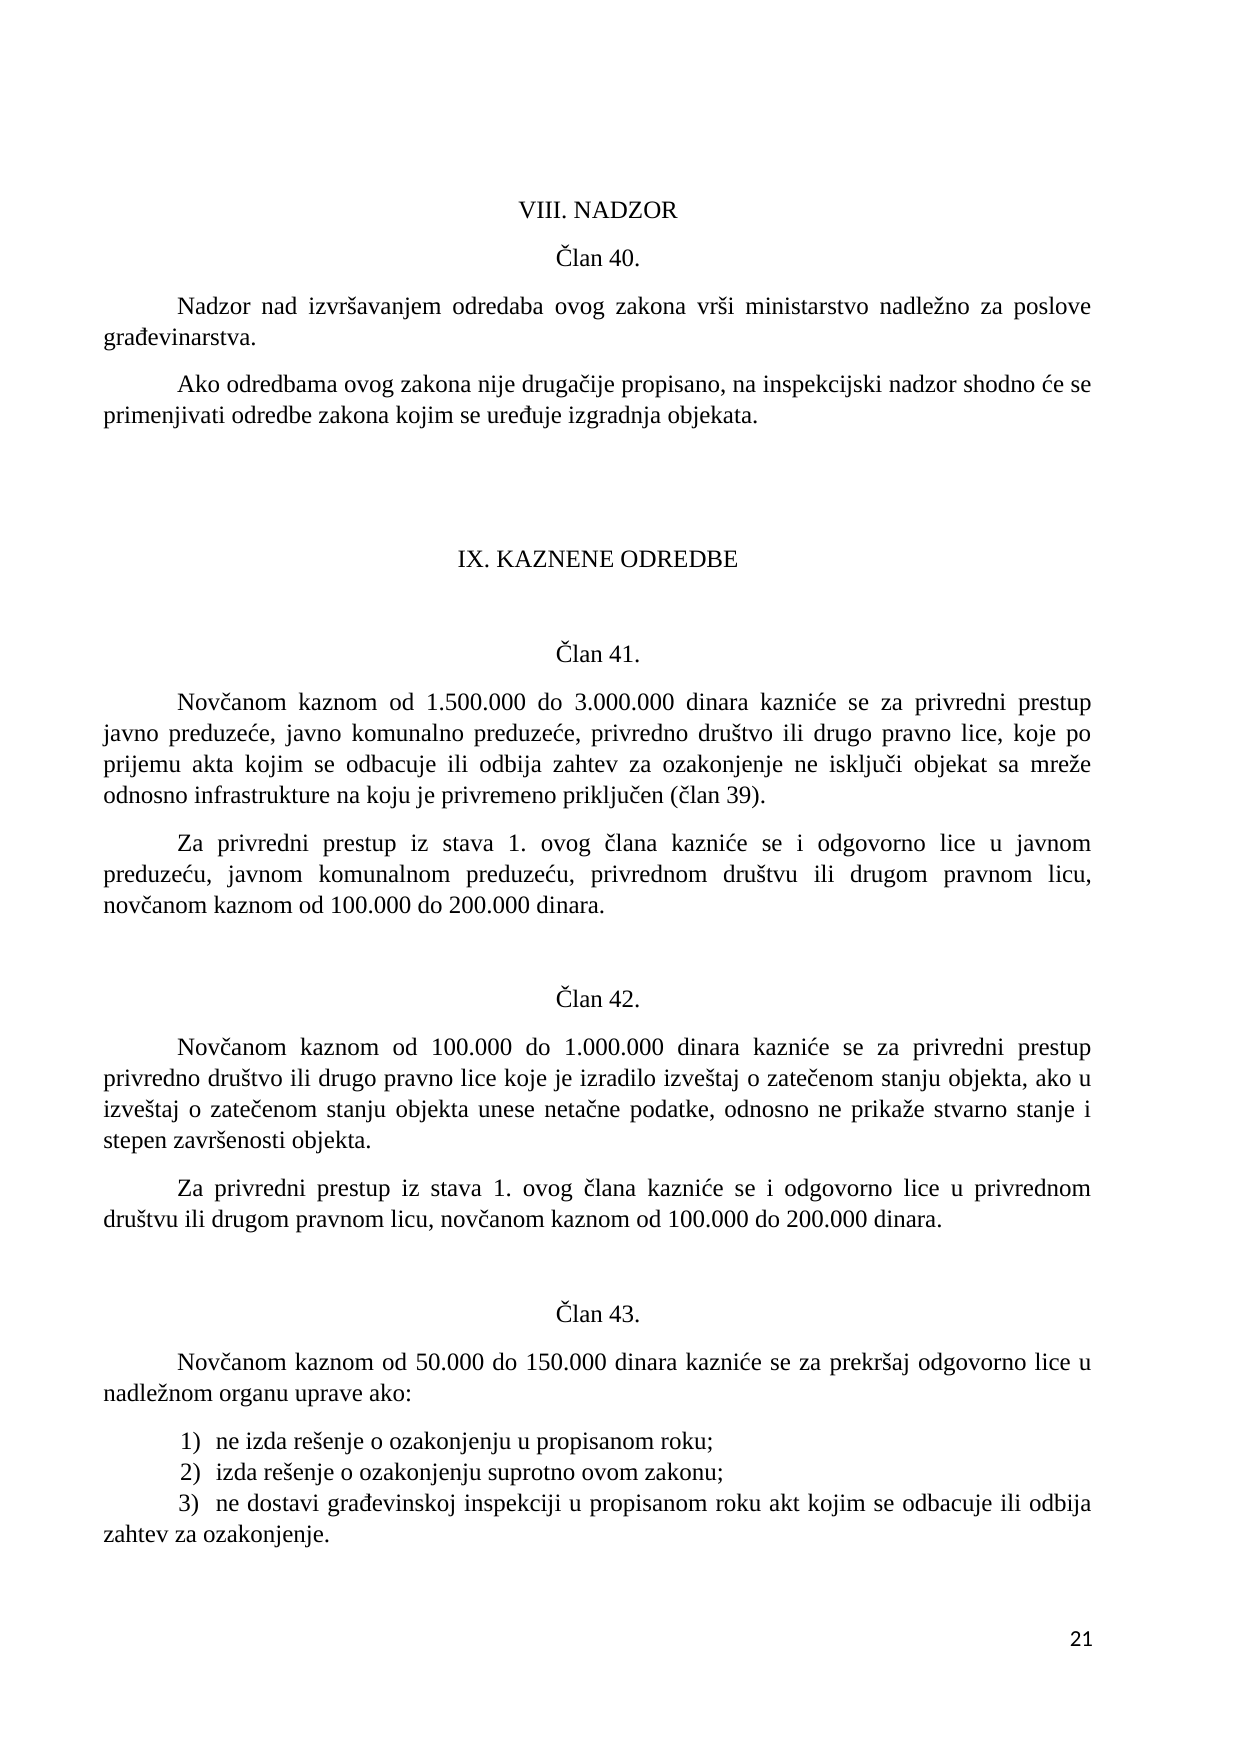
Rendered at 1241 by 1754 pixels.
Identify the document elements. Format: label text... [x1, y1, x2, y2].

text Nadzor nad izvršavanjem odredaba ovog zakona vrši ministarstvo nadležno za poslove građevinarstva. [103, 291, 1093, 351]
text Za privredni prestup iz stava 1. ovog člana kazniće se i odgovorno lice u privrednom društvu ili drugom pravnom licu, novčanom kaznom od 100.000 do 200.000 dinara. [103, 1173, 1093, 1233]
text Novčanom kaznom od 50.000 do 150.000 dinara kazniće se za prekršaj odgovorno lice u nadležnom organu uprave ako: [103, 1347, 1093, 1407]
text Član 43. [103, 1299, 1093, 1328]
list ne izda rešenje o ozakonjenju u propisanom roku; [178, 1426, 1093, 1454]
text Novčanom kaznom od 1.500.000 do 3.000.000 dinara kazniće se za privredni prestup javno preduzeće, javno komunalno preduzeće, privredno društvo ili drugo pravno lice, koje po prijemu akta kojim se odbacuje ili odbija zahtev za ozakonjenje ne isključi objekat sa mreže odnosno infrastrukture na koju je privremeno priključen (član 39). [103, 687, 1093, 809]
text IX. KAZNENE ODREDBE [103, 544, 1093, 572]
text Novčanom kaznom od 100.000 do 1.000.000 dinara kazniće se za privredni prestup privredno društvo ili drugo pravno lice koje je izradilo izveštaj o zatečenom stanju objekta, ako u izveštaj o zatečenom stanju objekta unese netačne podatke, odnosno ne prikaže stvarno stanje i stepen završenosti objekta. [103, 1032, 1093, 1154]
text Član 42. [103, 984, 1093, 1013]
text Ako odredbama ovog zakona nije drugačije propisano, na inspekcijski nadzor shodno će se primenjivati odredbe zakona kojim se uređuje izgradnja objekata. [103, 369, 1093, 429]
list ne dostavi građevinskoj inspekciji u propisanom roku akt kojim se odbacuje ili odbija zahtev za ozakonjenje. [103, 1488, 1093, 1548]
text Za privredni prestup iz stava 1. ovog člana kazniće se i odgovorno lice u javnom preduzeću, javnom komunalnom preduzeću, privrednom društvu ili drugom pravnom licu, novčanom kaznom od 100.000 do 200.000 dinara. [103, 828, 1093, 918]
list izda rešenje o ozakonjenju suprotno ovom zakonu; [178, 1457, 1093, 1486]
text Član 41. [103, 639, 1093, 668]
text VIII. NADZOR [103, 195, 1093, 224]
text Član 40. [103, 243, 1093, 272]
